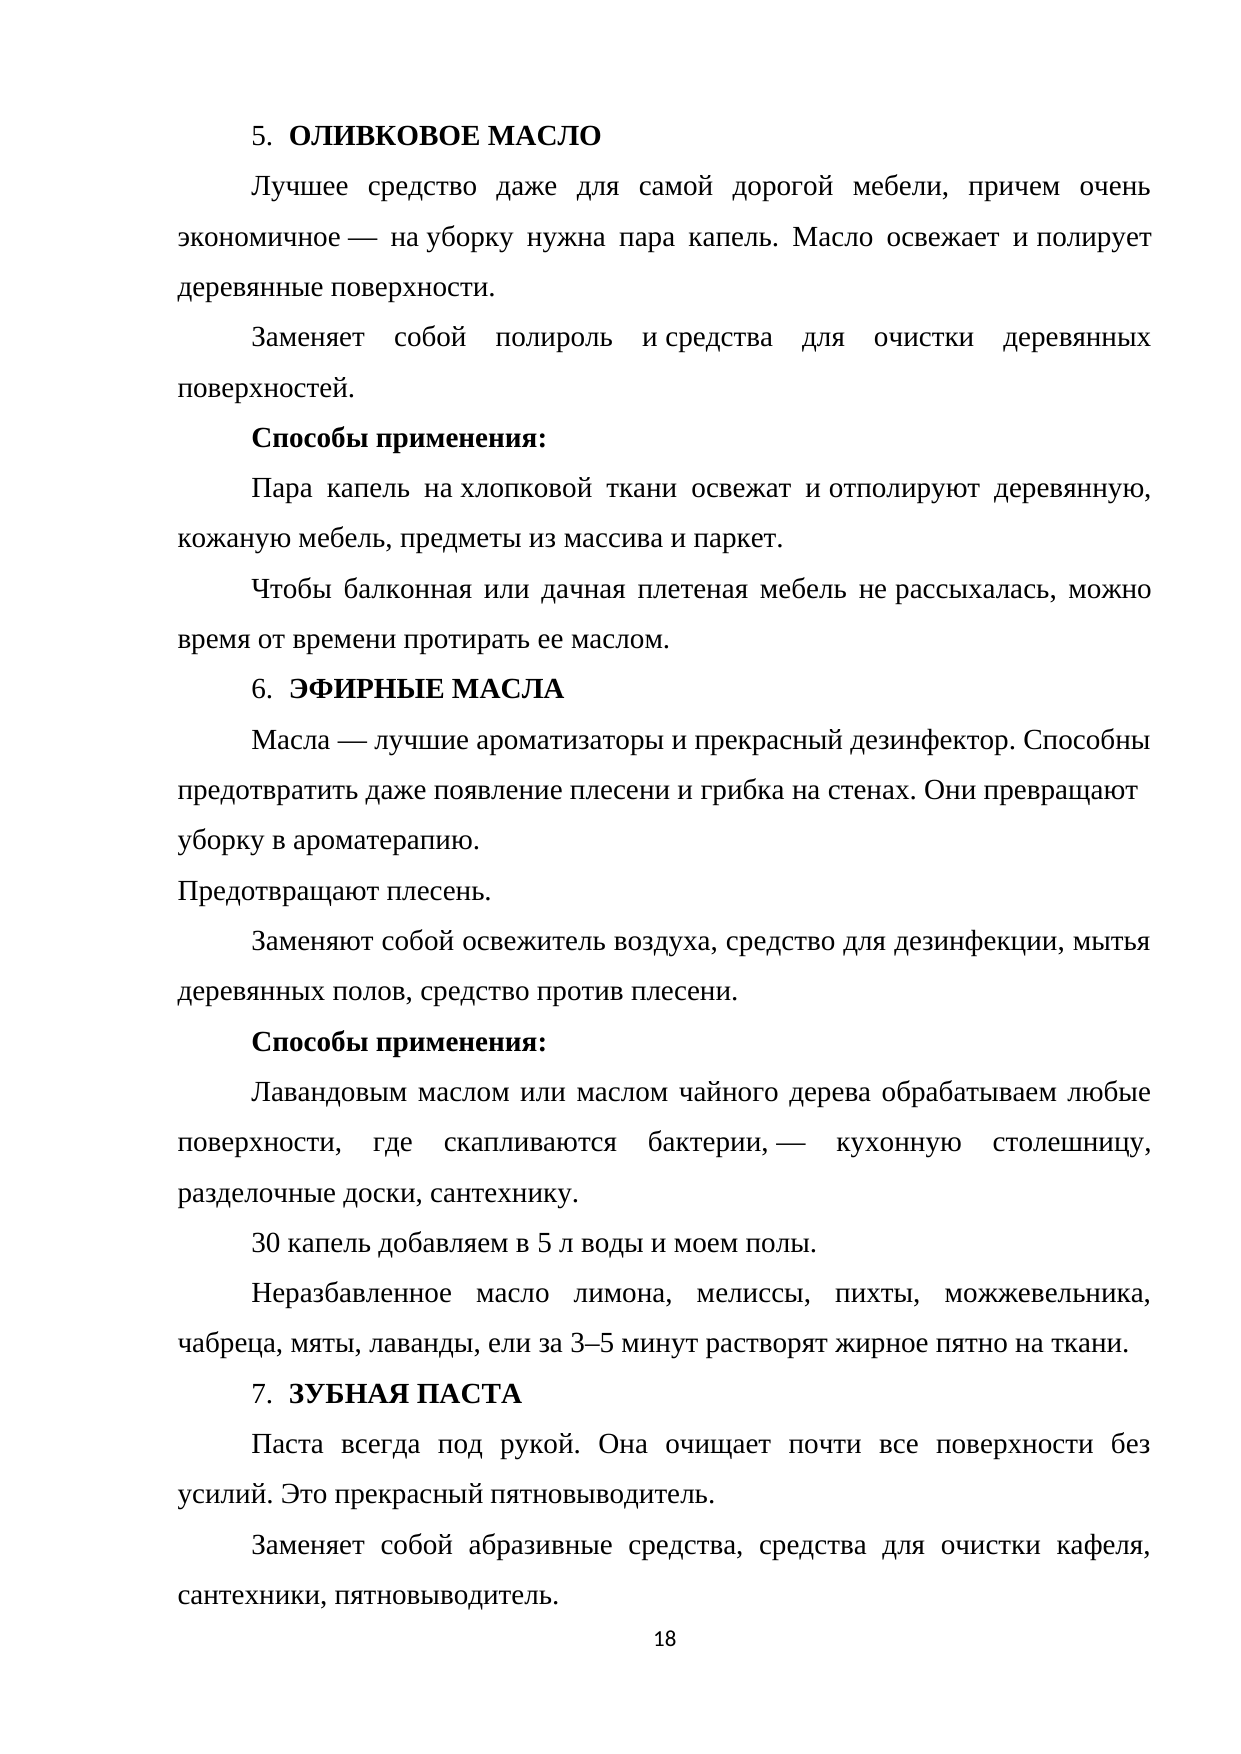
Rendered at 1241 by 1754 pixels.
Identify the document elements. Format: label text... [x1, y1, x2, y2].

text Лавандовым маслом или маслом чайного дерева обрабатываем любые поверхности, где скапливаются бактерии, — кухонную столешницу, разделочные доски, сантехнику. [177, 1074, 1152, 1208]
text Заменяют собой освежитель воздуха, средство для дезинфекции, мытья деревянных полов, средство против плесени. [177, 923, 1152, 1007]
text Масла — лучшие ароматизаторы и прекрасный дезинфектор. Способны предотвратить даже появление плесени и грибка на стенах. Они превращают уборку в ароматерапию. Предотвращают плесень. [177, 722, 1152, 906]
text Лучшее средство даже для самой дорогой мебели, причем очень экономичное — на уборку нужна пара капель. Масло освежает и полирует деревянные поверхности. [177, 168, 1152, 303]
list ОЛИВКОВОЕ МАСЛО [251, 118, 1152, 152]
list ЭФИРНЫЕ МАСЛА [251, 672, 1152, 705]
text 30 капель добавляем в 5 л воды и моем полы. [177, 1225, 1152, 1258]
list ЗУБНАЯ ПАСТА [251, 1376, 1152, 1409]
text Неразбавленное масло лимона, мелиссы, пихты, можжевельника, чабреца, мяты, лаванды, ели за 3–5 минут растворят жирное пятно на ткани. [177, 1275, 1152, 1359]
text Пара капель на хлопковой ткани освежат и отполируют деревянную, кожаную мебель, предметы из массива и паркет. [177, 470, 1152, 554]
text Заменяет собой абразивные средства, средства для очистки кафеля, сантехники, пятновыводитель. [177, 1527, 1152, 1611]
text Паста всегда под рукой. Она очищает почти все поверхности без усилий. Это прекрасный пятновыводитель. [177, 1426, 1152, 1510]
text Чтобы балконная или дачная плетеная мебель не рассыхалась, можно время от времени протирать ее маслом. [177, 571, 1152, 655]
text Способы применения: [177, 1024, 1152, 1057]
text Способы применения: [177, 420, 1152, 453]
text Заменяет собой полироль и средства для очистки деревянных поверхностей. [177, 319, 1152, 403]
